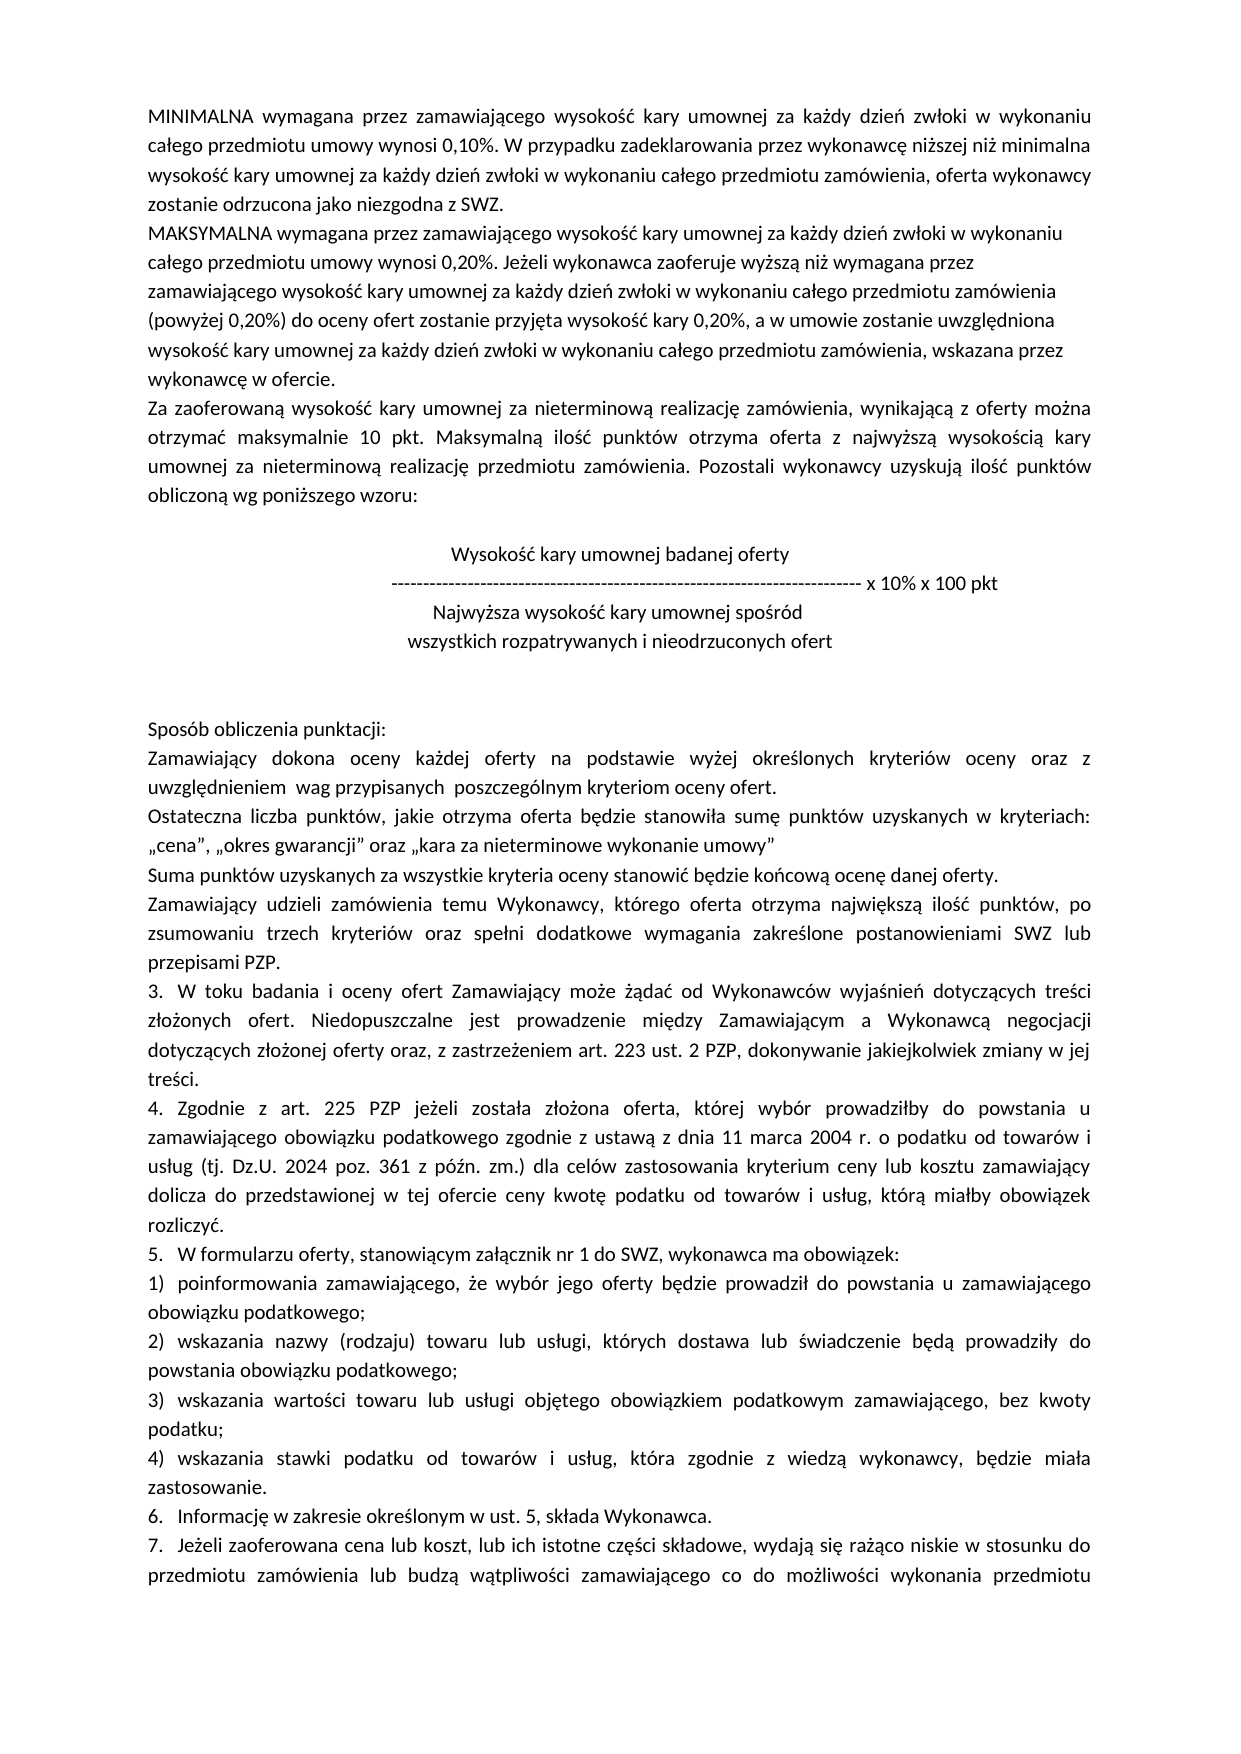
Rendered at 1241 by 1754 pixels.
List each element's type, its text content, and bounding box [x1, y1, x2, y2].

text Za zaoferowaną wysokość kary umownej za nieterminową realizację zamówienia, wynikającą z oferty można otrzymać maksymalnie 10 pkt. Maksymalną ilość punktów otrzyma oferta z najwyższą wysokością kary umownej za nieterminową realizację przedmiotu zamówienia. Pozostali wykonawcy uzyskują ilość punktów obliczoną wg poniższego wzoru: [148, 395, 1093, 508]
text 6. Informację w zakresie określonym w ust. 5, składa Wykonawca. [148, 1503, 1093, 1529]
text MAKSYMALNA wymagana przez zamawiającego wysokość kary umownej za każdy dzień zwłoki w wykonaniu [148, 220, 1093, 246]
text Wysokość kary umownej badanej oferty [148, 541, 1093, 566]
text 3) wskazania wartości towaru lub usługi objętego obowiązkiem podatkowym zamawiającego, bez kwoty podatku; [148, 1387, 1093, 1441]
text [148, 1533, 1093, 1587]
text 2) wskazania nazwy (rodzaju) towaru lub usługi, których dostawa lub świadczenie będą prowadziły do powstania obowiązku podatkowego; [148, 1328, 1093, 1383]
text Najwyższa wysokość kary umownej spośród wszystkich rozpatrywanych i nieodrzuconych ofert [148, 599, 1093, 654]
text Zamawiający udzieli zamówienia temu Wykonawcy, którego oferta otrzyma największą ilość punktów, po zsumowaniu trzech kryteriów oraz spełni dodatkowe wymagania zakreślone postanowieniami SWZ lub przepisami PZP. [148, 891, 1093, 975]
text Suma punktów uzyskanych za wszystkie kryteria oceny stanowić będzie końcową ocenę danej oferty. [148, 862, 1093, 887]
text 3. W toku badania i oceny ofert Zamawiający może żądać od Wykonawców wyjaśnień dotyczących treści złożonych ofert. Niedopuszczalne jest prowadzenie między Zamawiającym a Wykonawcą negocjacji dotyczących złożonej oferty oraz, z zastrzeżeniem art. 223 ust. 2 PZP, dokonywanie jakiejkolwiek zmiany w jej treści. [148, 978, 1093, 1091]
text 4) wskazania stawki podatku od towarów i usług, która zgodnie z wiedzą wykonawcy, będzie miała zastosowanie. [148, 1445, 1093, 1500]
text -------------------------------------------------------------------------- x 10% x 100 pkt [148, 570, 1093, 596]
text Sposób obliczenia punktacji: [148, 716, 1093, 741]
text Ostateczna liczba punktów, jakie otrzyma oferta będzie stanowiła sumę punktów uzyskanych w kryteriach: „cena”, „okres gwarancji” oraz „kara za nieterminowe wykonanie umowy” [148, 803, 1093, 858]
text 1) poinformowania zamawiającego, że wybór jego oferty będzie prowadził do powstania u zamawiającego obowiązku podatkowego; [148, 1270, 1093, 1325]
text MINIMALNA wymagana przez zamawiającego wysokość kary umownej za każdy dzień zwłoki w wykonaniu całego przedmiotu umowy wynosi 0,10%. W przypadku zadeklarowania przez wykonawcę niższej niż minimalna wysokość kary umownej za każdy dzień zwłoki w wykonaniu całego przedmiotu zamówienia, oferta wykonawcy zostanie odrzucona jako niezgodna z SWZ. [148, 103, 1093, 216]
text całego przedmiotu umowy wynosi 0,20%. Jeżeli wykonawca zaoferuje wyższą niż wymagana przez zamawiającego wysokość kary umownej za każdy dzień zwłoki w wykonaniu całego przedmiotu zamówienia (powyżej 0,20%) do oceny ofert zostanie przyjęta wysokość kary 0,20%, a w umowie zostanie uwzględniona wysokość kary umownej za każdy dzień zwłoki w wykonaniu całego przedmiotu zamówienia, wskazana przez wykonawcę w ofercie. [148, 249, 1093, 391]
text 4. Zgodnie z art. 225 PZP jeżeli została złożona oferta, której wybór prowadziłby do powstania u zamawiającego obowiązku podatkowego zgodnie z ustawą z dnia 11 marca 2004 r. o podatku od towarów i usług (tj. Dz.U. 2024 poz. 361 z późn. zm.) dla celów zastosowania kryterium ceny lub kosztu zamawiający dolicza do przedstawionej w tej ofercie ceny kwotę podatku od towarów i usług, którą miałby obowiązek rozliczyć. [148, 1095, 1093, 1237]
text 5. W formularzu oferty, stanowiącym załącznik nr 1 do SWZ, wykonawca ma obowiązek: [148, 1241, 1093, 1266]
text Zamawiający dokona oceny każdej oferty na podstawie wyżej określonych kryteriów oceny oraz z uwzględnieniem wag przypisanych poszczególnym kryteriom oceny ofert. [148, 745, 1093, 800]
